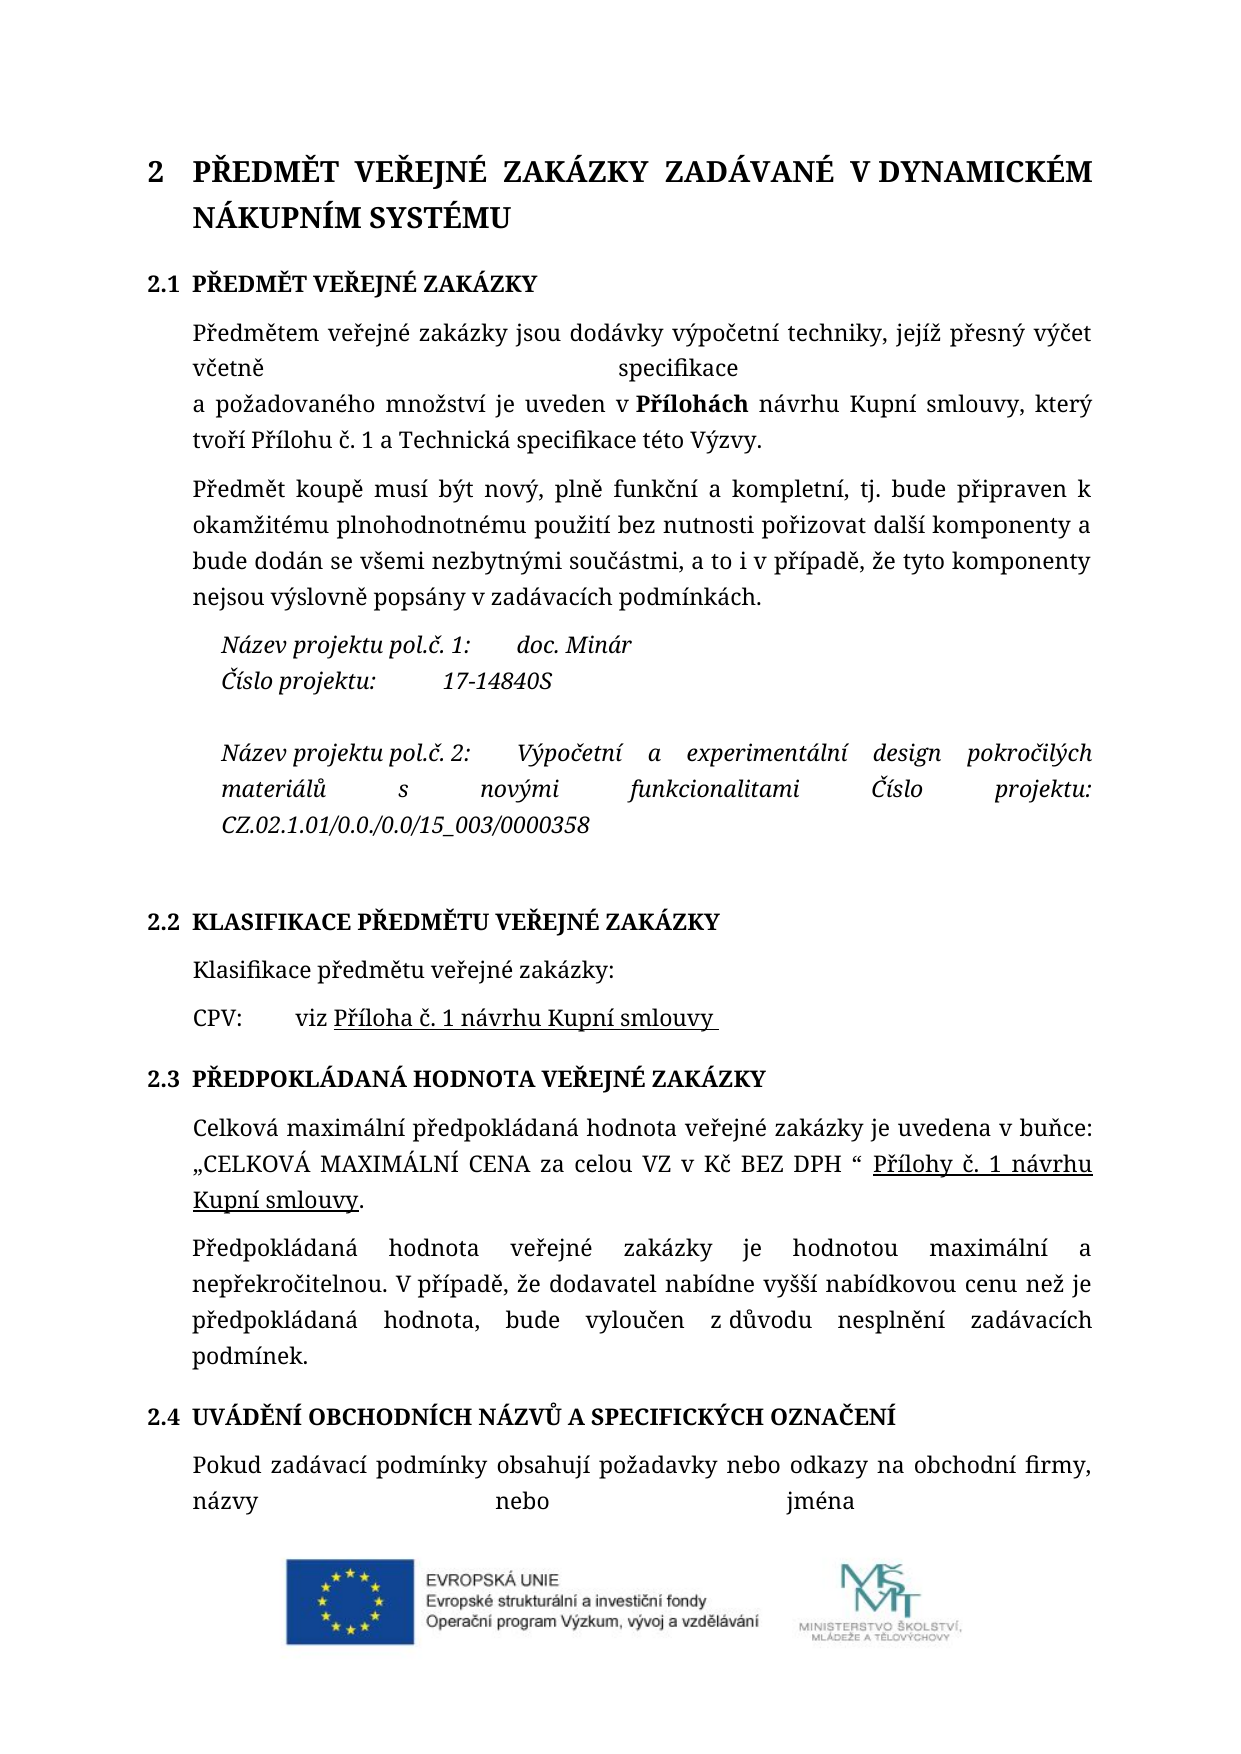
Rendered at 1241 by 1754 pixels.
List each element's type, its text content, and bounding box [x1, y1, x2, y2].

text Název projektu pol.č. 2: Výpočetní a experimentální design pokročilých materiálů s novými funkcionalitami Číslo projektu: CZ.02.1.01/0.0./0.0/15_003/0000358 [221, 737, 1093, 840]
text Celková maximální předpokládaná hodnota veřejné zakázky je uvedena v buňce: „CELKOVÁ MAXIMÁLNÍ CENA za celou VZ v Kč BEZ DPH “ Přílohy č. 1 návrhu Kupní smlouvy. [193, 1112, 1093, 1215]
text Klasifikace předmětu veřejné zakázky: [193, 954, 1093, 985]
subtitle 2.2 KLASIFIKACE PŘEDMĚTU VEŘEJNÉ ZAKÁZKY [147, 906, 1093, 937]
picture [242, 1518, 999, 1687]
text Název projektu pol.č. 1: doc. Minár [221, 629, 1093, 660]
subtitle 2.3 PŘEDPOKLÁDANÁ HODNOTA VEŘEJNÉ ZAKÁZKY [147, 1063, 1093, 1094]
text Předpokládaná hodnota veřejné zakázky je hodnotou maximální a nepřekročitelnou. V případě, že dodavatel nabídne vyšší nabídkovou cenu než je předpokládaná hodnota, bude vyloučen z důvodu nesplnění zadávacích podmínek. [192, 1232, 1093, 1371]
text Číslo projektu: 17-14840S [221, 665, 1093, 696]
text Předmět koupě musí být nový, plně funkční a kompletní, tj. bude připraven k okamžitému plnohodnotnému použití bez nutnosti pořizovat další komponenty a bude dodán se všemi nezbytnými součástmi, a to i v případě, že tyto komponenty nejsou výslovně popsány v zadávacích podmínkách. [192, 473, 1093, 612]
subtitle 2.1 PŘEDMĚT VEŘEJNÉ ZAKÁZKY [147, 268, 1093, 299]
subtitle 2.4 UVÁDĚNÍ OBCHODNÍCH NÁZVŮ A SPECIFICKÝCH OZNAČENÍ [147, 1401, 1093, 1432]
text CPV: viz Příloha č. 1 návrhu Kupní smlouvy [193, 1002, 1093, 1034]
subtitle 2 PŘEDMĚT VEŘEJNÉ ZAKÁZKY ZADÁVANÉ V DYNAMICKÉM NÁKUPNÍM SYSTÉMU [148, 152, 1093, 237]
text Předmětem veřejné zakázky jsou dodávky výpočetní techniky, jejíž přesný výčet včetně specifikace a požadovaného množství je uveden v Přílohách návrhu Kupní smlouvy, který tvoří Přílohu č. 1 a Technická specifikace této Výzvy. [192, 316, 1093, 456]
